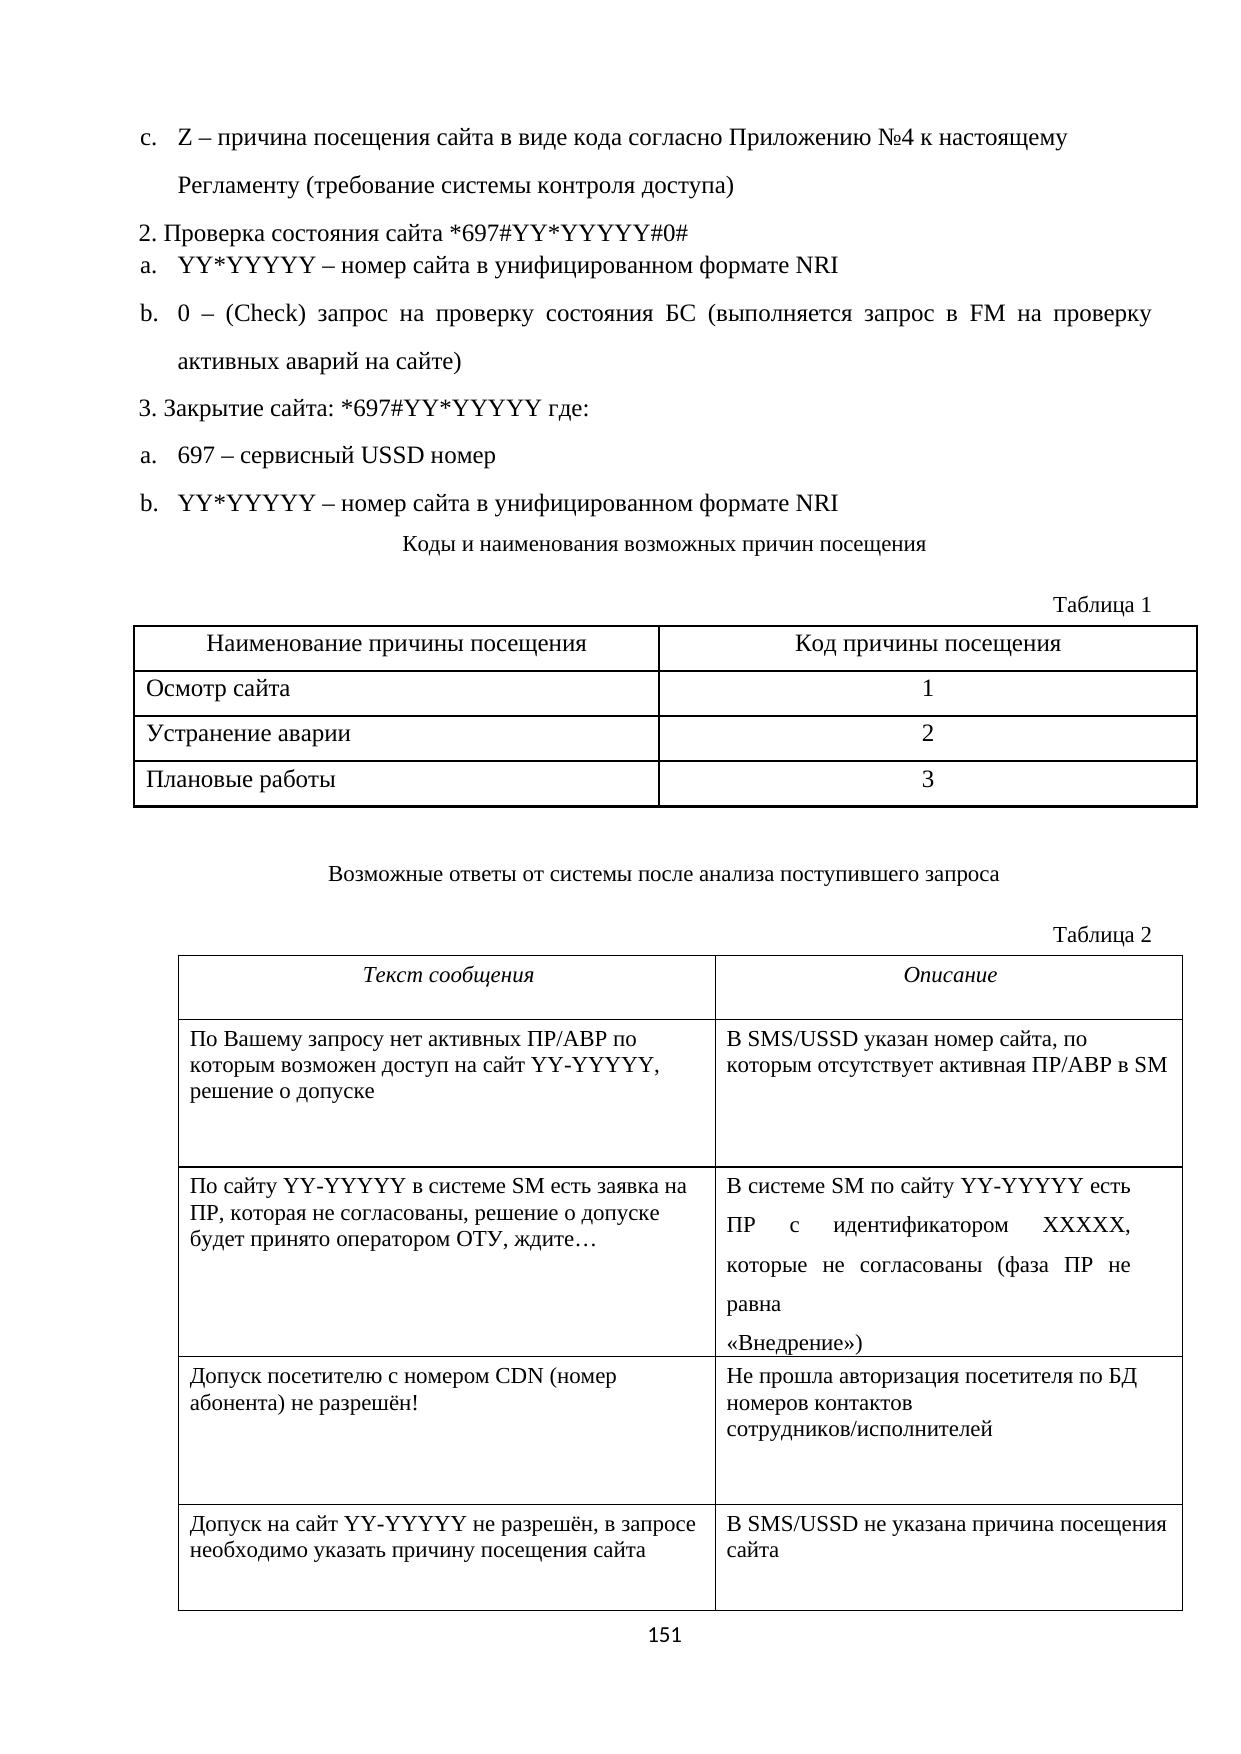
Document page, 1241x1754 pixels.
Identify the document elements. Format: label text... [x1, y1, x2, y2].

text Таблица 1 [149, 591, 1152, 617]
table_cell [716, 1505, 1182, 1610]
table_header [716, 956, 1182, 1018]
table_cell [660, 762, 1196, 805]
text Возможные ответы от системы после анализа поступившего запроса [328, 860, 1157, 887]
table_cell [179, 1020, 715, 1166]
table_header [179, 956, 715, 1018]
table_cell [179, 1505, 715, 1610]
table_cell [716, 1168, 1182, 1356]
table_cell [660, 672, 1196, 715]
text 2. Проверка состояния сайта *697#YY*YYYYY#0# [138, 218, 1153, 246]
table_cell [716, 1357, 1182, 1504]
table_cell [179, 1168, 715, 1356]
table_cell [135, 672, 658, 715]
text 3. Закрытие сайта: *697#YY*YYYYY где: [138, 393, 1153, 422]
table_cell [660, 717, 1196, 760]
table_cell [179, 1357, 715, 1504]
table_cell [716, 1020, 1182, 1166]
list Z – причина посещения сайта в виде кода согласно Приложению №4 к настоящему [140, 122, 1153, 151]
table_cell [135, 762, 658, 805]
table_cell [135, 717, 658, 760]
text Таблица 2 [149, 921, 1152, 948]
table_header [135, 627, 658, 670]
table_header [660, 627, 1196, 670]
text Коды и наименования возможных причин посещения [172, 530, 1157, 556]
list YY*YYYYY – номер сайта в унифицированном формате NRI [140, 488, 1153, 517]
list 697 – сервисный USSD номер [140, 441, 1153, 469]
list 0 – (Check) запрос на проверку состояния БС (выполняется запрос в FM на проверку активных аварий на сайте) [140, 298, 1153, 374]
list YY*YYYYY – номер сайта в унифицированном формате NRI [140, 250, 1153, 279]
text Регламенту (требование системы контроля доступа) [177, 170, 1153, 198]
